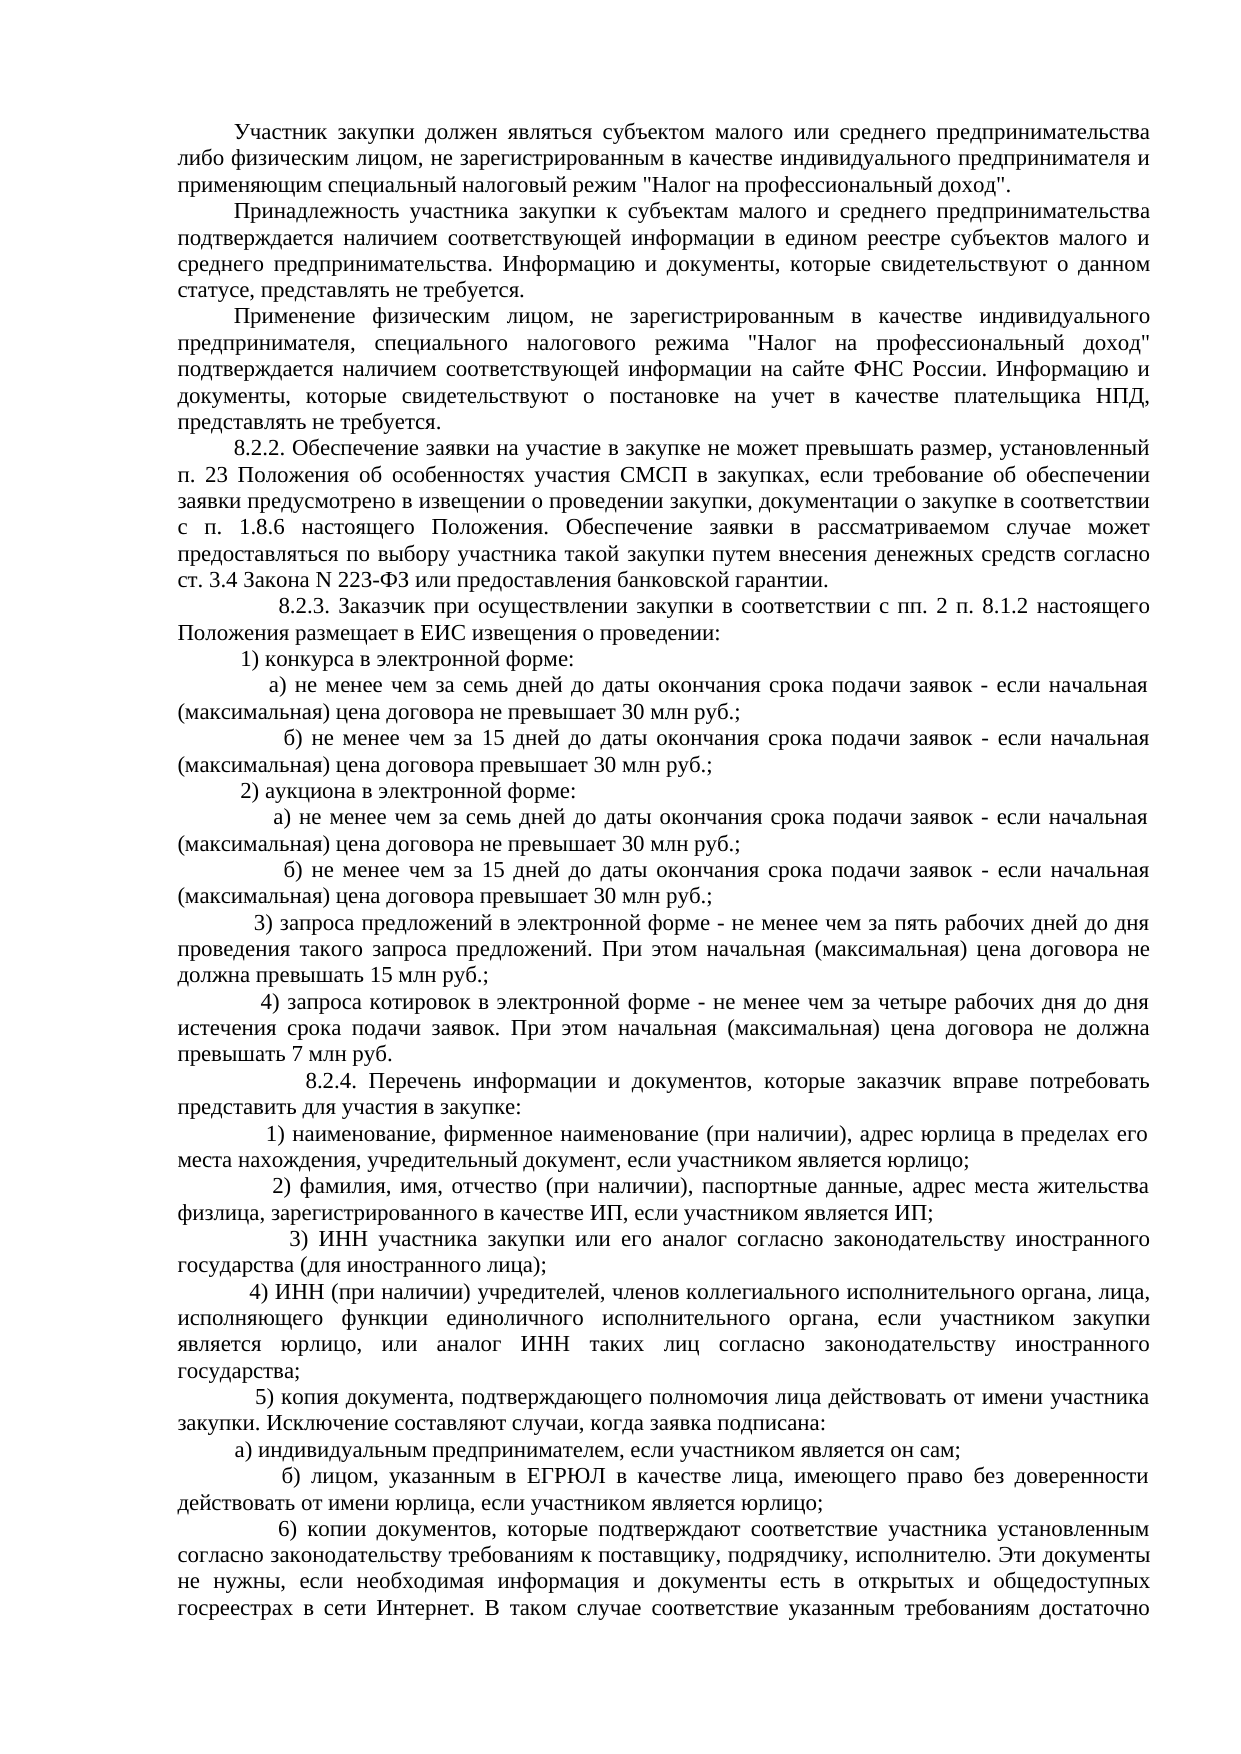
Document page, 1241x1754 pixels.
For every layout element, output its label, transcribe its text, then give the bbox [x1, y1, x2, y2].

text 4) ИНН (при наличии) учредителей, членов коллегиального исполнительного органа, лица, исполняющего функции единоличного исполнительного органа, если участником закупки является юрлицо, или аналог ИНН таких лиц согласно законодательству иностранного государства; [177, 1278, 1152, 1383]
text 3) запроса предложений в электронной форме - не менее чем за пять рабочих дней до дня проведения такого запроса предложений. При этом начальная (максимальная) цена договора не должна превышать 15 млн руб.; [177, 909, 1152, 988]
text 8.2.3. Заказчик при осуществлении закупки в соответствии с пп. 2 п. 8.1.2 настоящего Положения размещает в ЕИС извещения о проведении: [177, 592, 1152, 645]
text а) индивидуальным предпринимателем, если участником является он сам; [177, 1436, 1152, 1462]
text 5) копия документа, подтверждающего полномочия лица действовать от имени участника закупки. Исключение составляют случаи, когда заявка подписана: [177, 1383, 1152, 1436]
text 4) запроса котировок в электронной форме - не менее чем за четыре рабочих дня до дня истечения срока подачи заявок. При этом начальная (максимальная) цена договора не должна превышать 7 млн руб. [177, 988, 1152, 1067]
text 8.2.4. Перечень информации и документов, которые заказчик вправе потребовать представить для участия в закупке: [177, 1067, 1152, 1119]
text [177, 1515, 1152, 1620]
text 1) конкурса в электронной форме: [177, 645, 1152, 672]
text б) лицом, указанным в ЕГРЮЛ в качестве лица, имеющего право без доверенности действовать от имени юрлица, если участником является юрлицо; [177, 1462, 1152, 1515]
text 1) наименование, фирменное наименование (при наличии), адрес юрлица в пределах его места нахождения, учредительный документ, если участником является юрлицо; [177, 1119, 1152, 1172]
text 3) ИНН участника закупки или его аналог согласно законодательству иностранного государства (для иностранного лица); [177, 1225, 1152, 1278]
text 2) аукциона в электронной форме: [177, 777, 1152, 803]
text 8.2.2. Обеспечение заявки на участие в закупке не может превышать размер, установленный п. 23 Положения об особенностях участия СМСП в закупках, если требование об обеспечении заявки предусмотрено в извещении о проведении закупки, документации о закупке в соответствии с п. 1.8.6 настоящего Положения. Обеспечение заявки в рассматриваемом случае может предоставляться по выбору участника такой закупки путем внесения денежных средств согласно ст. 3.4 Закона N 223-ФЗ или предоставления банковской гарантии. [177, 434, 1152, 592]
text Применение физическим лицом, не зарегистрированным в качестве индивидуального предпринимателя, специального налогового режима "Налог на профессиональный доход" подтверждается наличием соответствующей информации на сайте ФНС России. Информацию и документы, которые свидетельствуют о постановке на учет в качестве плательщика НПД, представлять не требуется. [177, 303, 1152, 434]
text 2) фамилия, имя, отчество (при наличии), паспортные данные, адрес места жительства физлица, зарегистрированного в качестве ИП, если участником является ИП; [177, 1172, 1152, 1225]
text Участник закупки должен являться субъектом малого или среднего предпринимательства либо физическим лицом, не зарегистрированным в качестве индивидуального предпринимателя и применяющим специальный налоговый режим "Налог на профессиональный доход". [177, 118, 1152, 197]
text а) не менее чем за семь дней до даты окончания срока подачи заявок - если начальная (максимальная) цена договора не превышает 30 млн руб.; [177, 803, 1152, 856]
text а) не менее чем за семь дней до даты окончания срока подачи заявок - если начальная (максимальная) цена договора не превышает 30 млн руб.; [177, 672, 1152, 724]
text Принадлежность участника закупки к субъектам малого и среднего предпринимательства подтверждается наличием соответствующей информации в едином реестре субъектов малого и среднего предпринимательства. Информацию и документы, которые свидетельствуют о данном статусе, представлять не требуется. [177, 197, 1152, 303]
text б) не менее чем за 15 дней до даты окончания срока подачи заявок - если начальная (максимальная) цена договора превышает 30 млн руб.; [177, 856, 1152, 909]
text б) не менее чем за 15 дней до даты окончания срока подачи заявок - если начальная (максимальная) цена договора превышает 30 млн руб.; [177, 724, 1152, 777]
